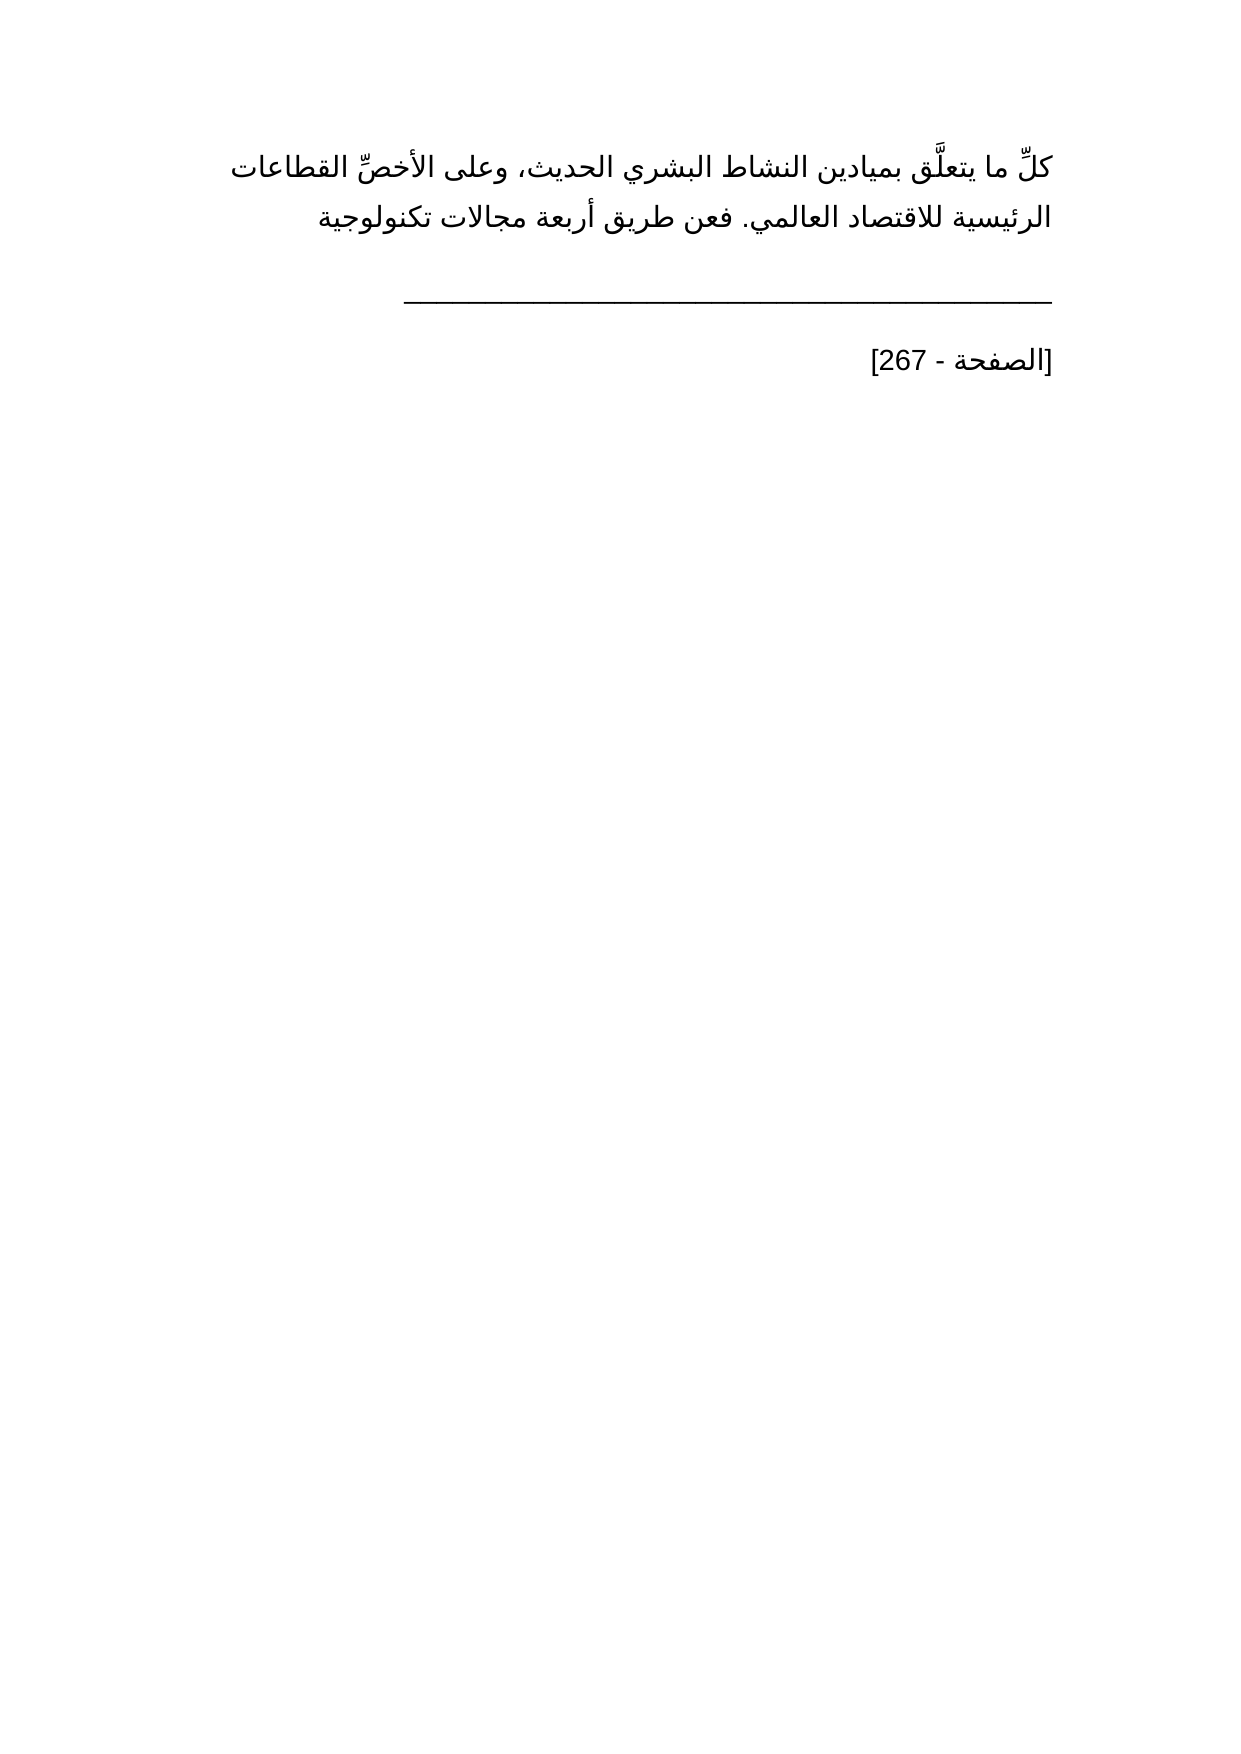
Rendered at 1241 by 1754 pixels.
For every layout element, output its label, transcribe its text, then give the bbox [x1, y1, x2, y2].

text [الصفحة - 267] [187, 343, 1053, 376]
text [187, 150, 1053, 234]
text ________________________________________ [187, 271, 1053, 305]
